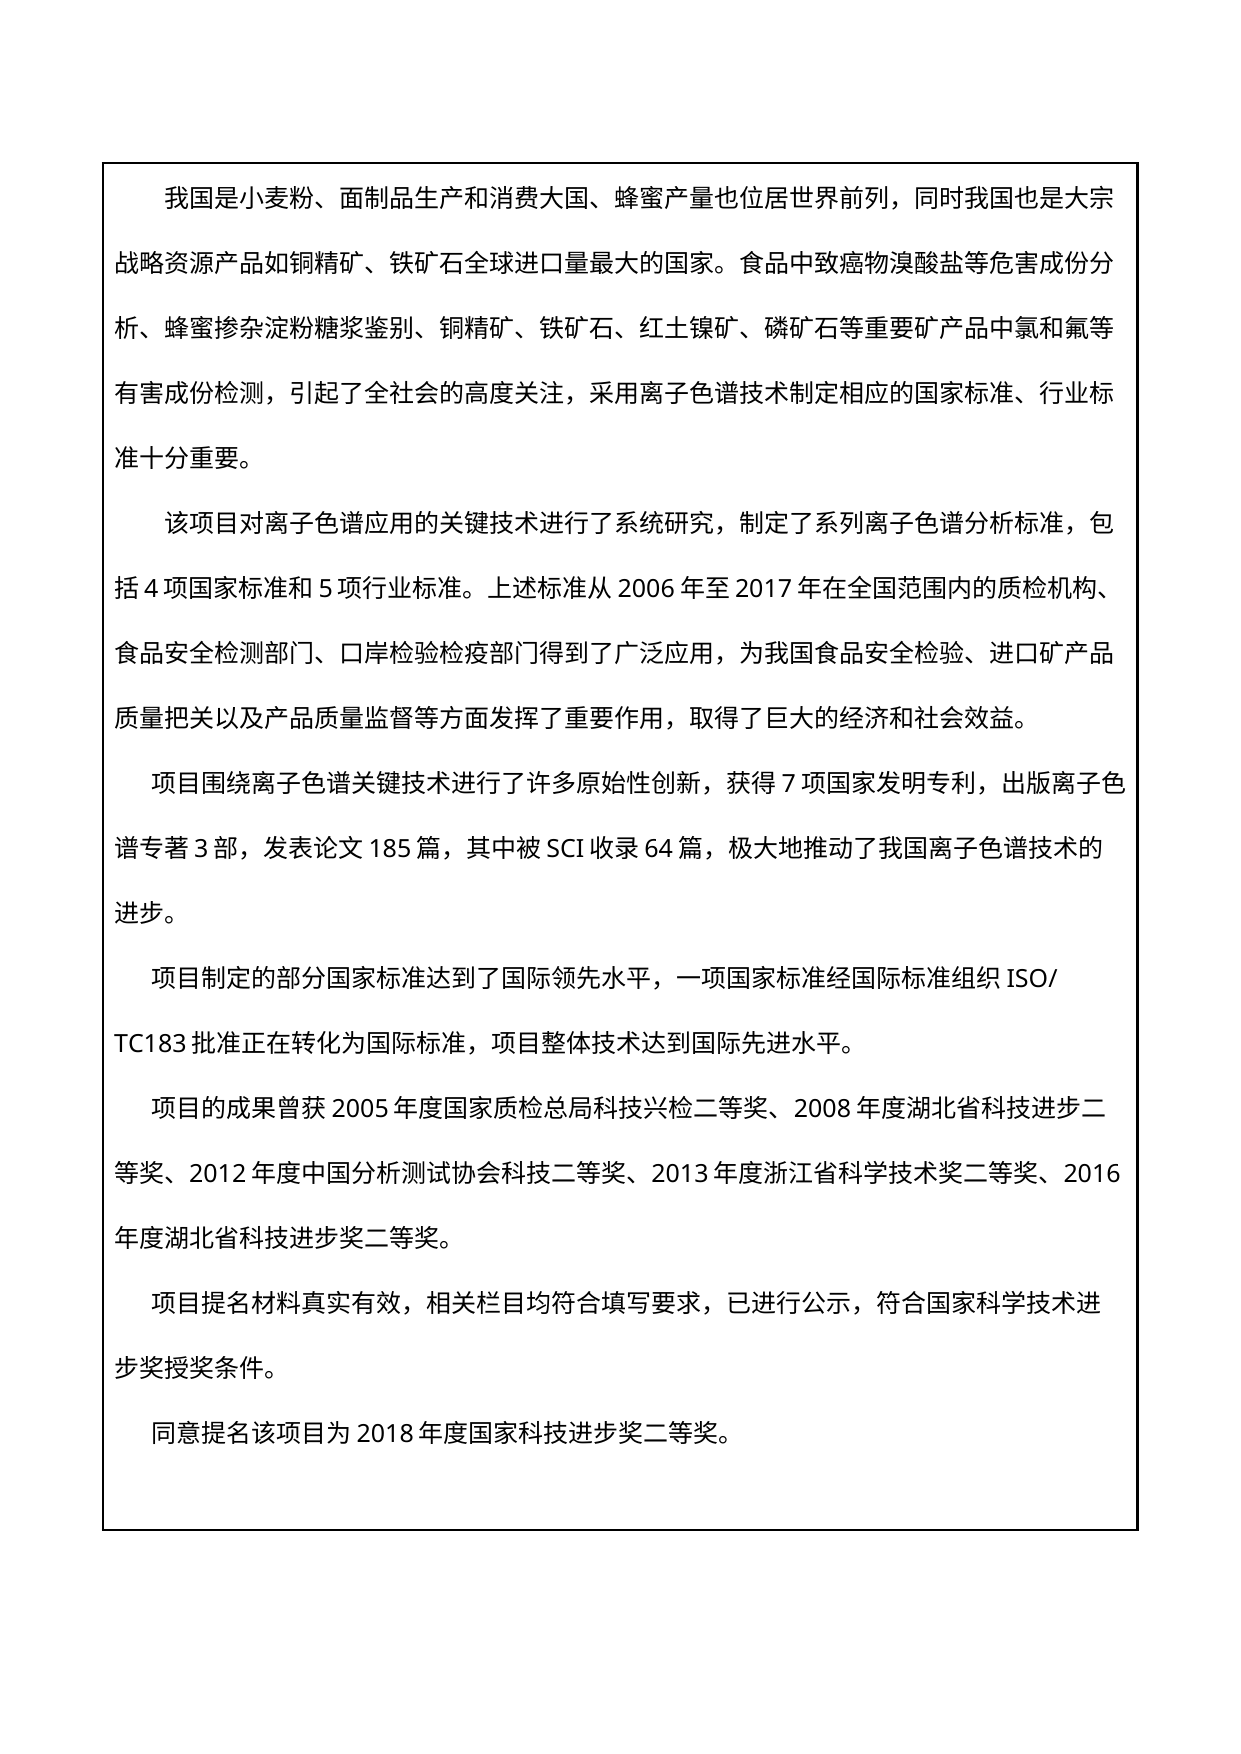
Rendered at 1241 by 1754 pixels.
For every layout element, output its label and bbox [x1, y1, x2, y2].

table_cell [104, 164, 1136, 1529]
